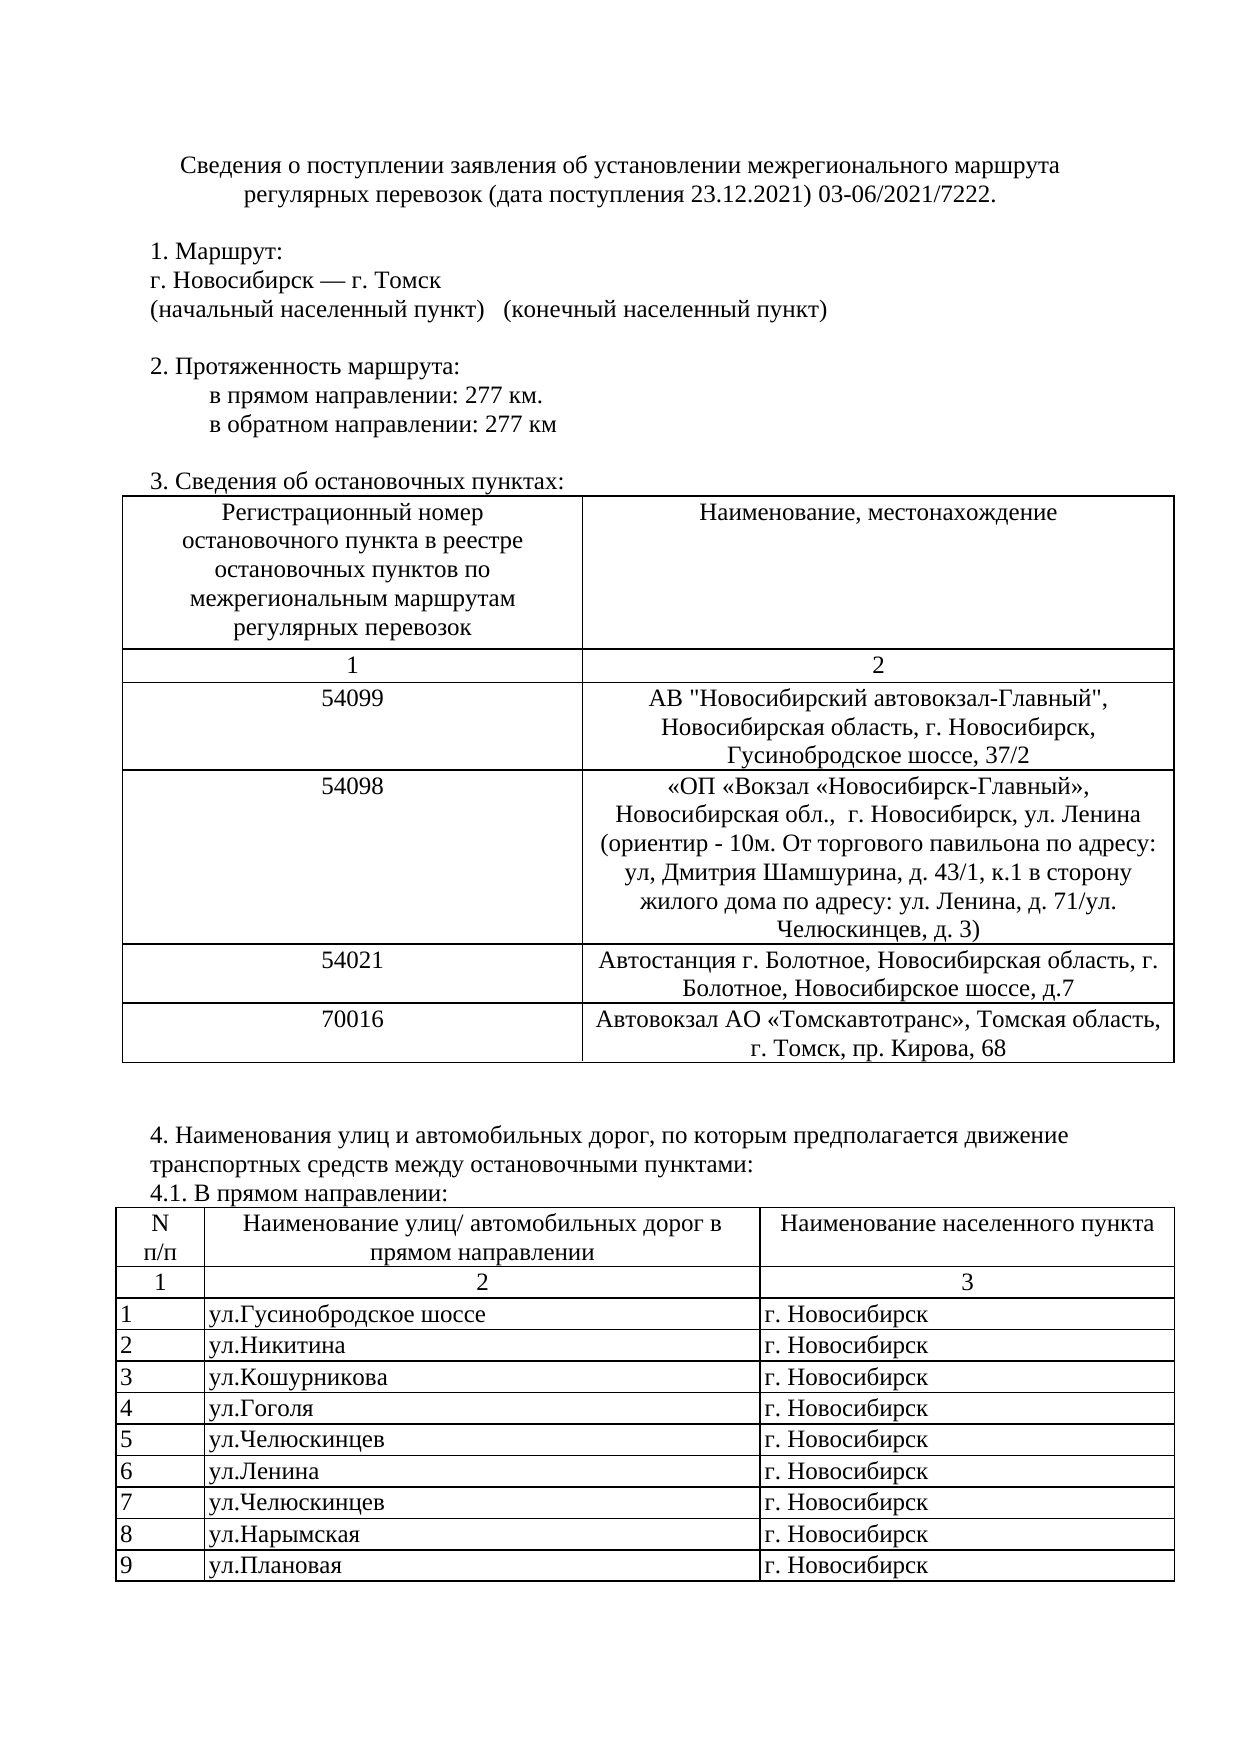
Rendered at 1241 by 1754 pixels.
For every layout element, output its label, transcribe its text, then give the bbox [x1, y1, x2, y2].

text 4. Наименования улиц и автомобильных дорог, по которым предполагается движение транспортных средств между остановочными пунктами: [150, 1120, 1090, 1178]
table_cell 2 [583, 650, 1173, 681]
table_cell г. Новосибирск [761, 1362, 1174, 1392]
table_cell «ОП «Вокзал «Новосибирск-Главный», Новосибирская обл., г. Новосибирск, ул. Ленина (ориентир - 10м. От торгового павильона по адресу: ул, Дмитрия Шамшурина, д. 43/1, к.1 в сторону жилого дома по адресу: ул. Ленина, д. 71/ул. Челюскинцев, д. 3) [583, 771, 1173, 943]
text (начальный населенный пункт) (конечный населенный пункт) [150, 294, 1090, 322]
table_header Наименование улиц/ автомобильных дорог в прямом направлении [205, 1208, 759, 1266]
table_cell Автовокзал АО «Томскавтотранс», Томская область, г. Томск, пр. Кирова, 68 [583, 1004, 1173, 1061]
table_cell 9 [117, 1551, 204, 1580]
table_cell 1 [117, 1299, 204, 1329]
text в обратном направлении: 277 км [150, 409, 1090, 437]
table_cell ул.Челюскинцев [205, 1425, 759, 1454]
table_cell ул.Нарымская [205, 1519, 759, 1549]
table_cell 8 [117, 1519, 204, 1549]
text 4.1. В прямом направлении: [150, 1178, 1090, 1207]
table_cell г. Новосибирск [761, 1330, 1174, 1360]
table_cell ул.Кошурникова [205, 1362, 759, 1392]
table_cell г. Новосибирск [761, 1456, 1174, 1486]
table_cell 6 [117, 1456, 204, 1486]
table_cell ул.Челюскинцев [205, 1488, 759, 1517]
table_cell ул.Гоголя [205, 1393, 759, 1423]
table_cell 54098 [123, 771, 582, 943]
table_cell Автостанция г. Болотное, Новосибирская область, г. Болотное, Новосибирское шоссе, д.7 [583, 945, 1173, 1002]
table_cell г. Новосибирск [761, 1425, 1174, 1454]
table_cell 70016 [123, 1004, 582, 1061]
text в прямом направлении: 277 км. [150, 380, 1090, 409]
table_cell г. Новосибирск [761, 1393, 1174, 1423]
table_cell ул.Ленина [205, 1456, 759, 1486]
table_cell 54021 [123, 945, 582, 1002]
text Сведения о поступлении заявления об установлении межрегионального маршрута регулярных перевозок (дата поступления 23.12.2021) 03-06/2021/7222. [150, 150, 1090, 207]
table_cell 54099 [123, 683, 582, 769]
table_cell г. Новосибирск [761, 1519, 1174, 1549]
table_cell 5 [117, 1425, 204, 1454]
table_cell 1 [123, 650, 582, 681]
table_cell 3 [117, 1362, 204, 1392]
table_cell ул.Плановая [205, 1551, 759, 1580]
table_cell ул.Никитина [205, 1330, 759, 1360]
table_header N п/п [117, 1208, 204, 1266]
table_cell АВ "Новосибирский автовокзал-Главный", Новосибирская область, г. Новосибирск, Гусинобродское шоссе, 37/2 [583, 683, 1173, 769]
table_header Наименование населенного пункта [761, 1208, 1174, 1266]
table_header Наименование, местонахождение [583, 497, 1173, 648]
text г. Новосибирск — г. Томск [150, 265, 1090, 294]
table_cell 2 [205, 1267, 759, 1297]
text 3. Сведения об остановочных пунктах: [150, 466, 1090, 495]
table_cell 4 [117, 1393, 204, 1423]
table_cell 7 [117, 1488, 204, 1517]
text 2. Протяженность маршрута: [150, 351, 1090, 380]
text 1. Маршрут: [150, 236, 1090, 265]
table_cell 2 [117, 1330, 204, 1360]
table_cell ул.Гусинобродское шоссе [205, 1299, 759, 1329]
table_cell г. Новосибирск [761, 1488, 1174, 1517]
table_cell г. Новосибирск [761, 1551, 1174, 1580]
table_cell 3 [761, 1267, 1174, 1297]
table_cell 1 [117, 1267, 204, 1297]
table_header Регистрационный номер остановочного пункта в реестре остановочных пунктов по межрегиональным маршрутам регулярных перевозок [123, 497, 582, 648]
table_cell г. Новосибирск [761, 1299, 1174, 1329]
